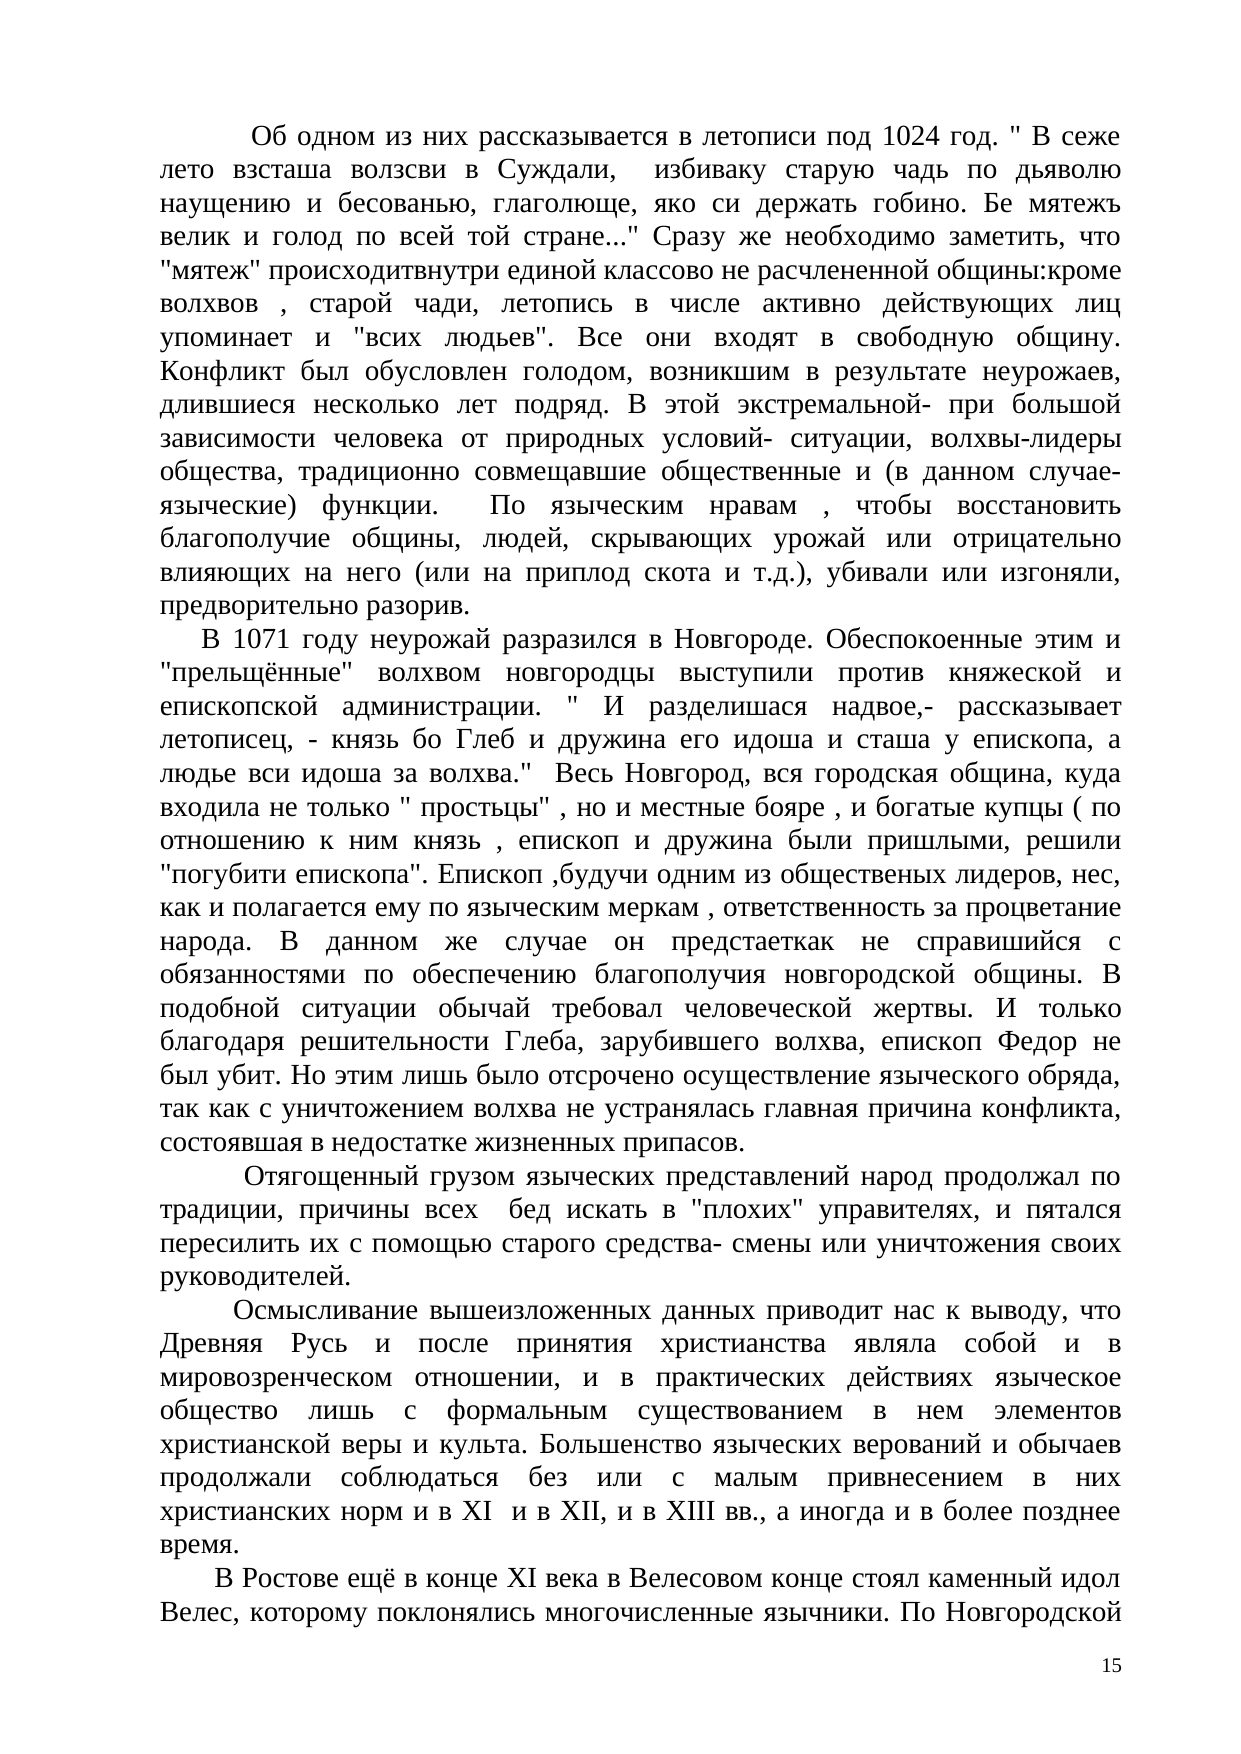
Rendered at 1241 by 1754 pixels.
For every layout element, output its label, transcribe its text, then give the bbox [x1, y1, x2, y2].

text Об одном из них рассказывается в летописи под 1024 год. " В сеже лето взсташа волзсви в Суждали, избиваку старую чадь по дьяволю наущению и бесованью, глаголюще, яко си держать гобино. Бе мятежъ велик и голод по всей той стране..." Сразу же необходимо заметить, что "мятеж" происходитвнутри единой классово не расчлененной общины:кроме волхвов , старой чади, летопись в числе активно действующих лиц упоминает и "всих людьев". Все они входят в свободную общину. Конфликт был обусловлен голодом, возникшим в результате неурожаев, длившиеся несколько лет подряд. В этой экстремальной- при большой зависимости человека от природных условий- ситуации, волхвы-лидеры общества, традиционно совмещавшие общественные и (в данном случае- языческие) функции. По языческим нравам , чтобы восстановить благополучие общины, людей, скрывающих урожай или отрицательно влияющих на него (или на приплод скота и т.д.), убивали или изгоняли, предворительно разорив. [159, 118, 1122, 621]
text Осмысливание вышеизложенных данных приводит нас к выводу, что Древняя Русь и после принятия христианства являла собой и в мировозренческом отношении, и в практических действиях языческое общество лишь с формальным существованием в нем элементов христианской веры и культа. Большенство языческих верований и обычаев продолжали соблюдаться без или с малым привнесением в них христианских норм и в XI и в XII, и в XIII вв., а иногда и в более позднее время. [159, 1292, 1122, 1560]
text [159, 1560, 1122, 1627]
text В 1071 году неурожай разразился в Новгороде. Обеспокоенные этим и "прельщённые" волхвом новгородцы выступили против княжеской и епископской администрации. " И разделишася надвое,- рассказывает летописец, - князь бо Глеб и дружина его идоша и сташа у епископа, а людье вси идоша за волхва." Весь Новгород, вся городская община, куда входила не только " простьцы" , но и местные бояре , и богатые купцы ( по отношению к ним князь , епископ и дружина были пришлыми, решили "погубити епископа". Епископ ,будучи одним из общественых лидеров, нес, как и полагается ему по языческим меркам , ответственность за процветание народа. В данном же случае он предстаеткак не справишийся с обязанностями по обеспечению благополучия новгородской общины. В подобной ситуации обычай требовал человеческой жертвы. И только благодаря решительности Глеба, зарубившего волхва, епископ Федор не был убит. Но этим лишь было отсрочено осуществление языческого обряда, так как с уничтожением волхва не устранялась главная причина конфликта, состоявшая в недостатке жизненных припасов. [159, 621, 1122, 1158]
text Отягощенный грузом языческих представлений народ продолжал по традиции, причины всех бед искать в "плохих" управителях, и пятался пересилить их с помощью старого средства- смены или уничтожения своих руководителей. [159, 1158, 1122, 1292]
